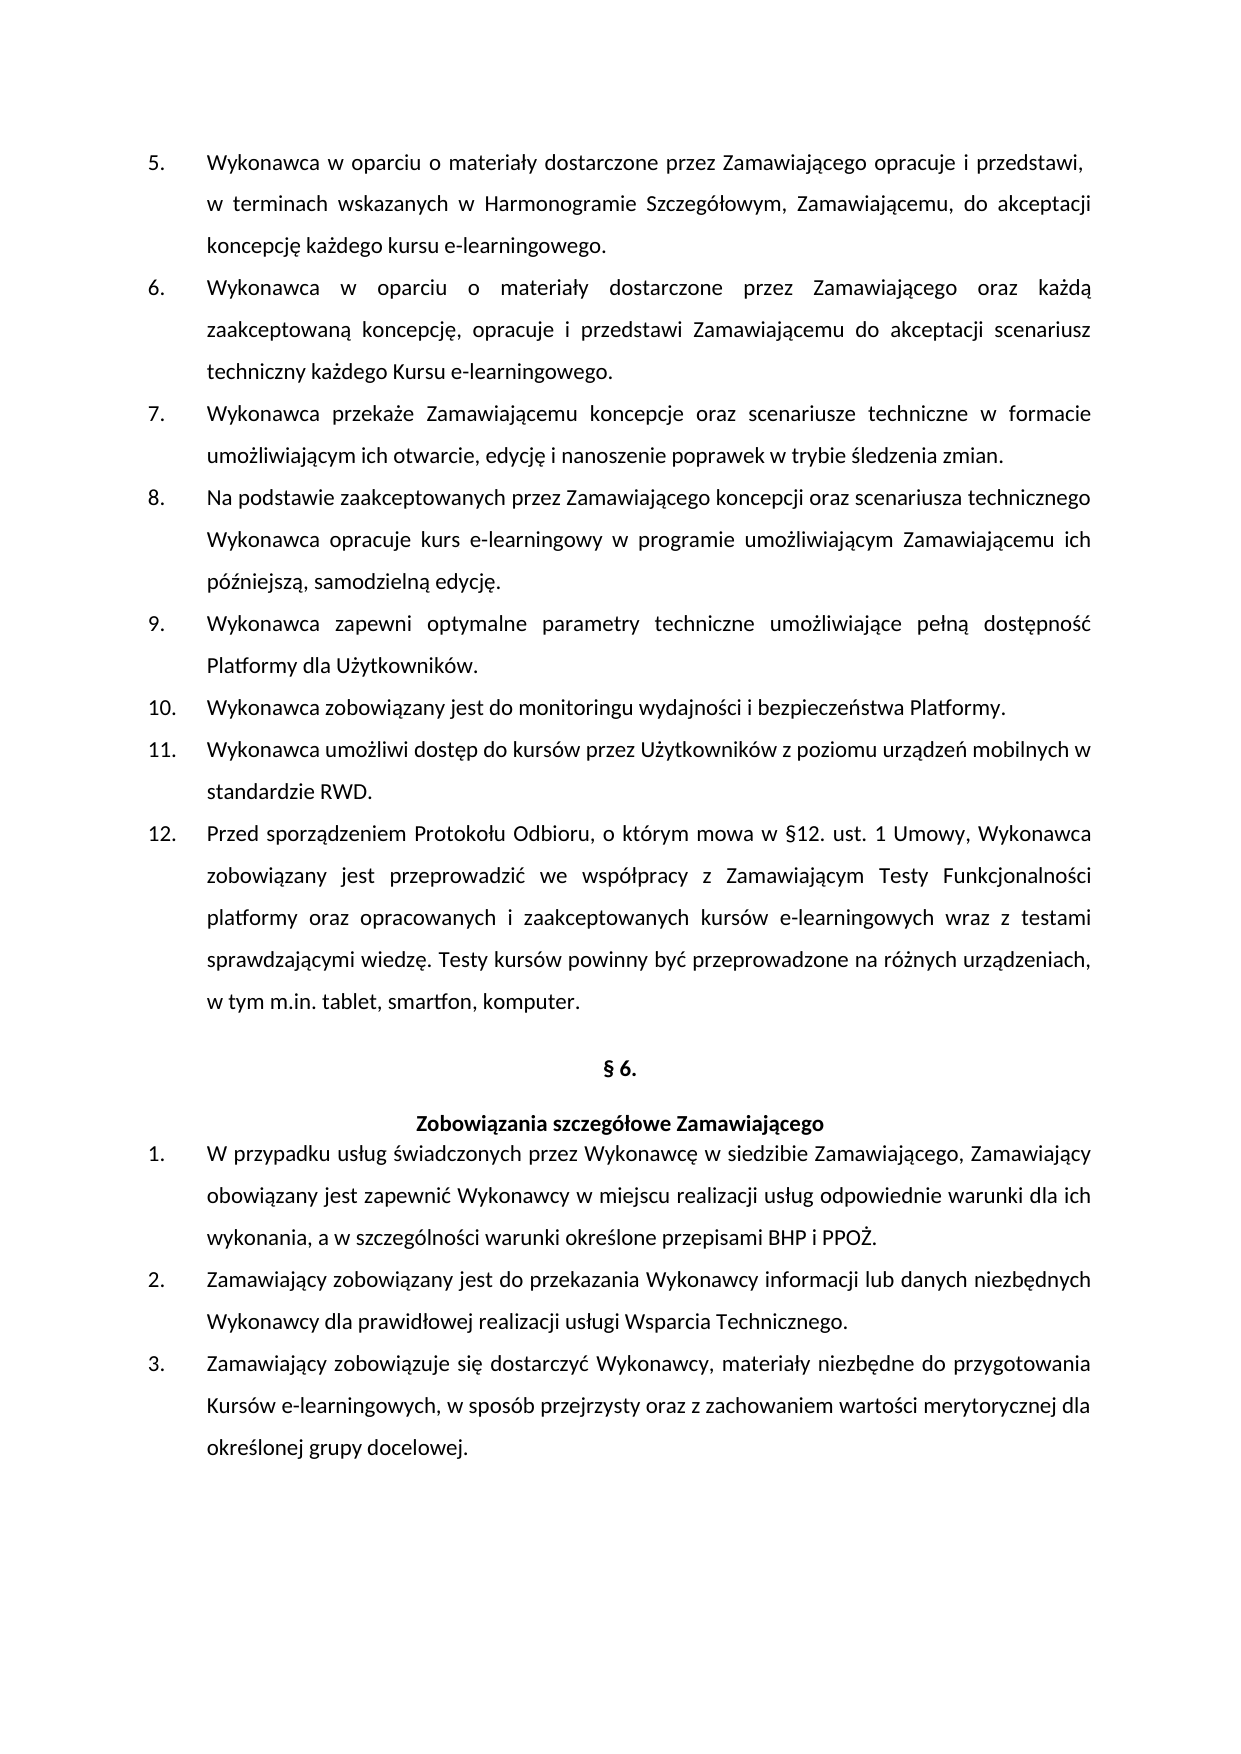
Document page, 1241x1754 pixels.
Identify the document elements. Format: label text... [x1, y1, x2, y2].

list Wykonawca zapewni optymalne parametry techniczne umożliwiające pełną dostępność Platformy dla Użytkowników. [148, 609, 1093, 679]
list Zamawiający zobowiązuje się dostarczyć Wykonawcy, materiały niezbędne do przygotowania Kursów e-learningowych, w sposób przejrzysty oraz z zachowaniem wartości merytorycznej dla określonej grupy docelowej. [148, 1349, 1093, 1461]
subtitle § 6. [148, 1054, 1093, 1082]
list Wykonawca zobowiązany jest do monitoringu wydajności i bezpieczeństwa Platformy. [148, 693, 1093, 721]
list Przed sporządzeniem Protokołu Odbioru, o którym mowa w §12. ust. 1 Umowy, Wykonawca zobowiązany jest przeprowadzić we współpracy z Zamawiającym Testy Funkcjonalności platformy oraz opracowanych i zaakceptowanych kursów e-learningowych wraz z testami sprawdzającymi wiedzę. Testy kursów powinny być przeprowadzone na różnych urządzeniach, w tym m.in. tablet, smartfon, komputer. [148, 819, 1093, 1015]
list Na podstawie zaakceptowanych przez Zamawiającego koncepcji oraz scenariusza technicznego Wykonawca opracuje kurs e-learningowy w programie umożliwiającym Zamawiającemu ich późniejszą, samodzielną edycję. [148, 483, 1093, 595]
subtitle Zobowiązania szczegółowe Zamawiającego [148, 1109, 1093, 1137]
list Wykonawca w oparciu o materiały dostarczone przez Zamawiającego oraz każdą zaakceptowaną koncepcję, opracuje i przedstawi Zamawiającemu do akceptacji scenariusz techniczny każdego Kursu e-learningowego. [148, 273, 1093, 386]
list Wykonawca w oparciu o materiały dostarczone przez Zamawiającego opracuje i przedstawi, w terminach wskazanych w Harmonogramie Szczegółowym, Zamawiającemu, do akceptacji koncepcję każdego kursu e-learningowego. [148, 148, 1093, 259]
list Wykonawca przekaże Zamawiającemu koncepcje oraz scenariusze techniczne w formacie umożliwiającym ich otwarcie, edycję i nanoszenie poprawek w trybie śledzenia zmian. [148, 399, 1093, 469]
list Zamawiający zobowiązany jest do przekazania Wykonawcy informacji lub danych niezbędnych Wykonawcy dla prawidłowej realizacji usługi Wsparcia Technicznego. [148, 1266, 1093, 1336]
list Wykonawca umożliwi dostęp do kursów przez Użytkowników z poziomu urządzeń mobilnych w standardzie RWD. [148, 735, 1093, 805]
list W przypadku usług świadczonych przez Wykonawcę w siedzibie Zamawiającego, Zamawiający obowiązany jest zapewnić Wykonawcy w miejscu realizacji usług odpowiednie warunki dla ich wykonania, a w szczególności warunki określone przepisami BHP i PPOŻ. [148, 1139, 1093, 1252]
